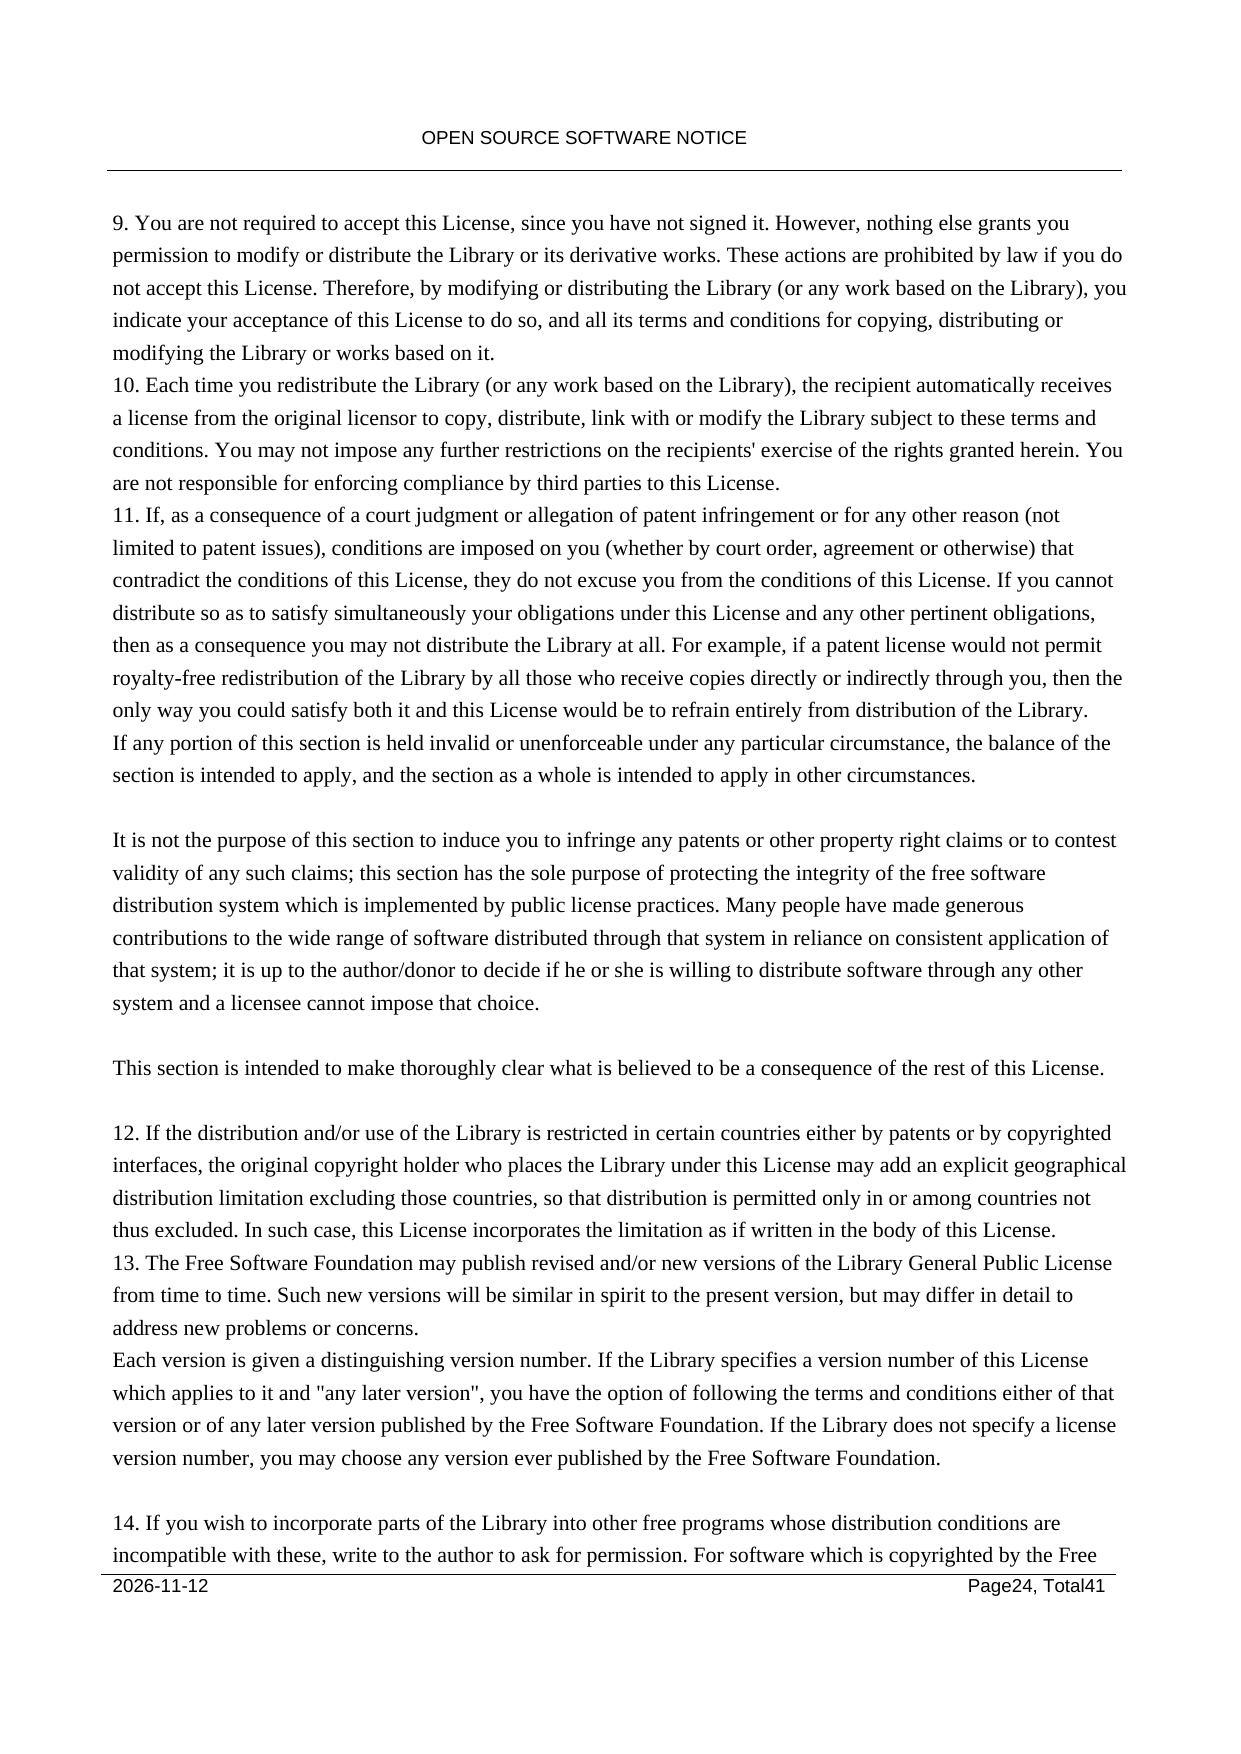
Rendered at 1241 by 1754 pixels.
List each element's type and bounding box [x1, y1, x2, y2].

text [112, 206, 1128, 1571]
